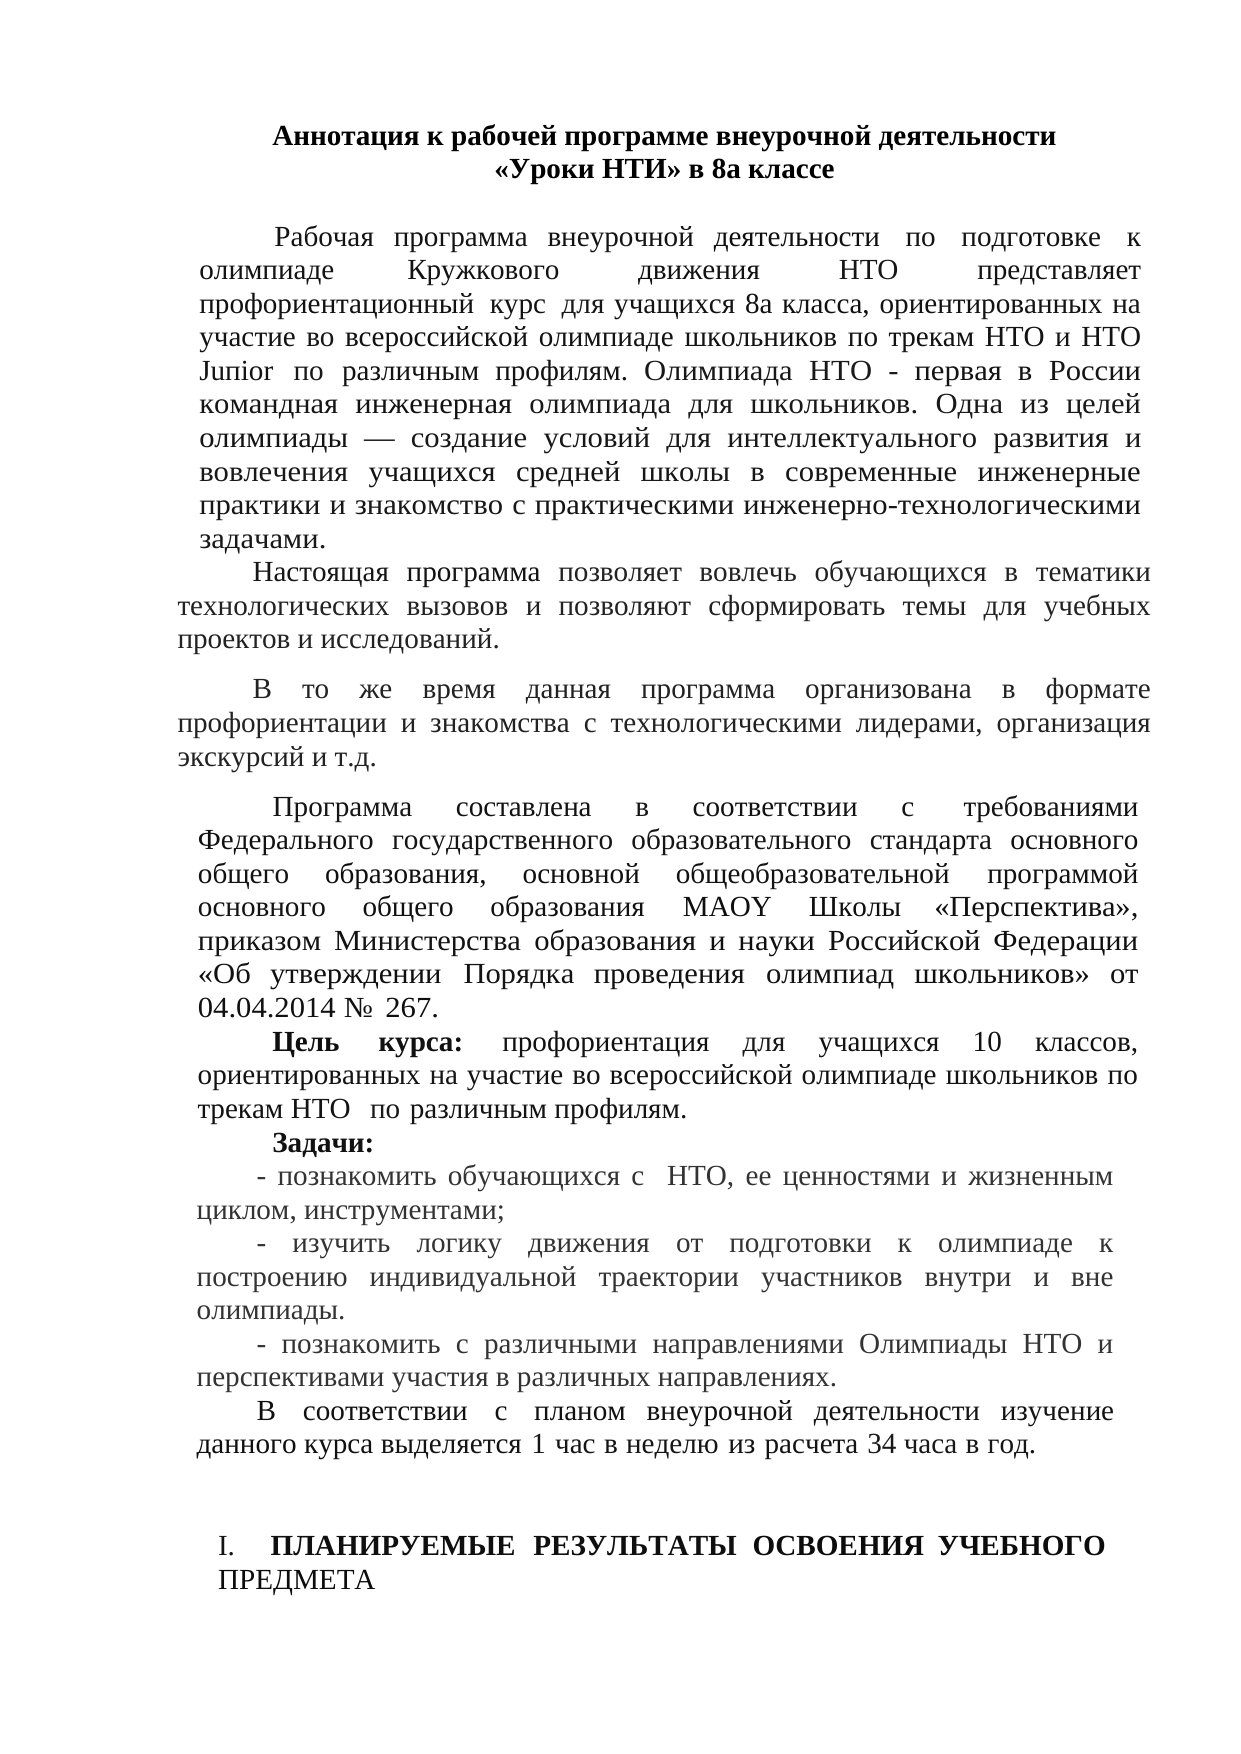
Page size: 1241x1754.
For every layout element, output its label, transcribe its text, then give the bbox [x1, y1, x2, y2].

text Аннотация к рабочей программе внеурочной деятельности [177, 118, 1152, 152]
text - изучить логику движения от подготовки к олимпиаде к построению индивидуальной траектории участников внутри и вне олимпиады. [196, 1225, 1114, 1326]
text - познакомить с различными направлениями Олимпиады НТО и перспективами участия в различных направлениях. [196, 1326, 1114, 1393]
text Настоящая программа позволяет вовлечь обучающихся в тематики технологических вызовов и позволяют сформировать темы для учебных проектов и исследований. [177, 554, 1152, 655]
text Рабочая программа внеурочной деятельности по подготовке к олимпиаде Кружкового движения НТО представляет профориентационный курс для учащихся 8а класса, ориентированных на участие во всероссийской олимпиаде школьников по трекам НТО и HTО Juпior по различным профилям. Олимпиада НТО - первая в России командная инженерная олимпиада для школьников. Одна из целей олимпиады — создание условий для интеллектуального развития и вовлечения учащихся средней школы в современные инженерные практики и знакомство с практическими инженерно-технологическими задачами. [199, 219, 1141, 554]
text В то же время данная программа организована в формате профориентации и знакомства с технологическими лидерами, организация экскурсий и т.д. [177, 672, 1152, 772]
text Программа составлена в соответствии с требованиями Федерального государственного образовательного стандарта основного общего образования, основной общеобразовательной программой основного общего образования MAOY Школы «Перспектива», приказом Министерства образования и науки Российской Федерации «Об утверждении Порядка проведения олимпиад школьников» от 04.04.2014 № 267. [198, 789, 1138, 1024]
text І. ПЛАНИРУЕМЫЕ РЕЗУЛЬТАТЫ ОСВОЕНИЯ УЧЕБНОГО ПРЕДМЕТА [218, 1528, 1152, 1595]
text Задачи: [197, 1125, 1138, 1158]
text В соответствии с планом внеурочной деятельности изучение данного курса выделяется 1 час в неделю из расчета 34 часа в год. [196, 1393, 1114, 1460]
text «Уроки НТИ» в 8а классе [177, 152, 1152, 185]
text Цель курса: профориентация для учащихся 10 классов, ориентированных на участие во всероссийской олимпиаде школьников по трекам НТО по различным профилям. [197, 1024, 1138, 1124]
text - познакомить обучающихся с НТО, ее ценностями и жизненным циклом, инструментами; [196, 1158, 1114, 1225]
